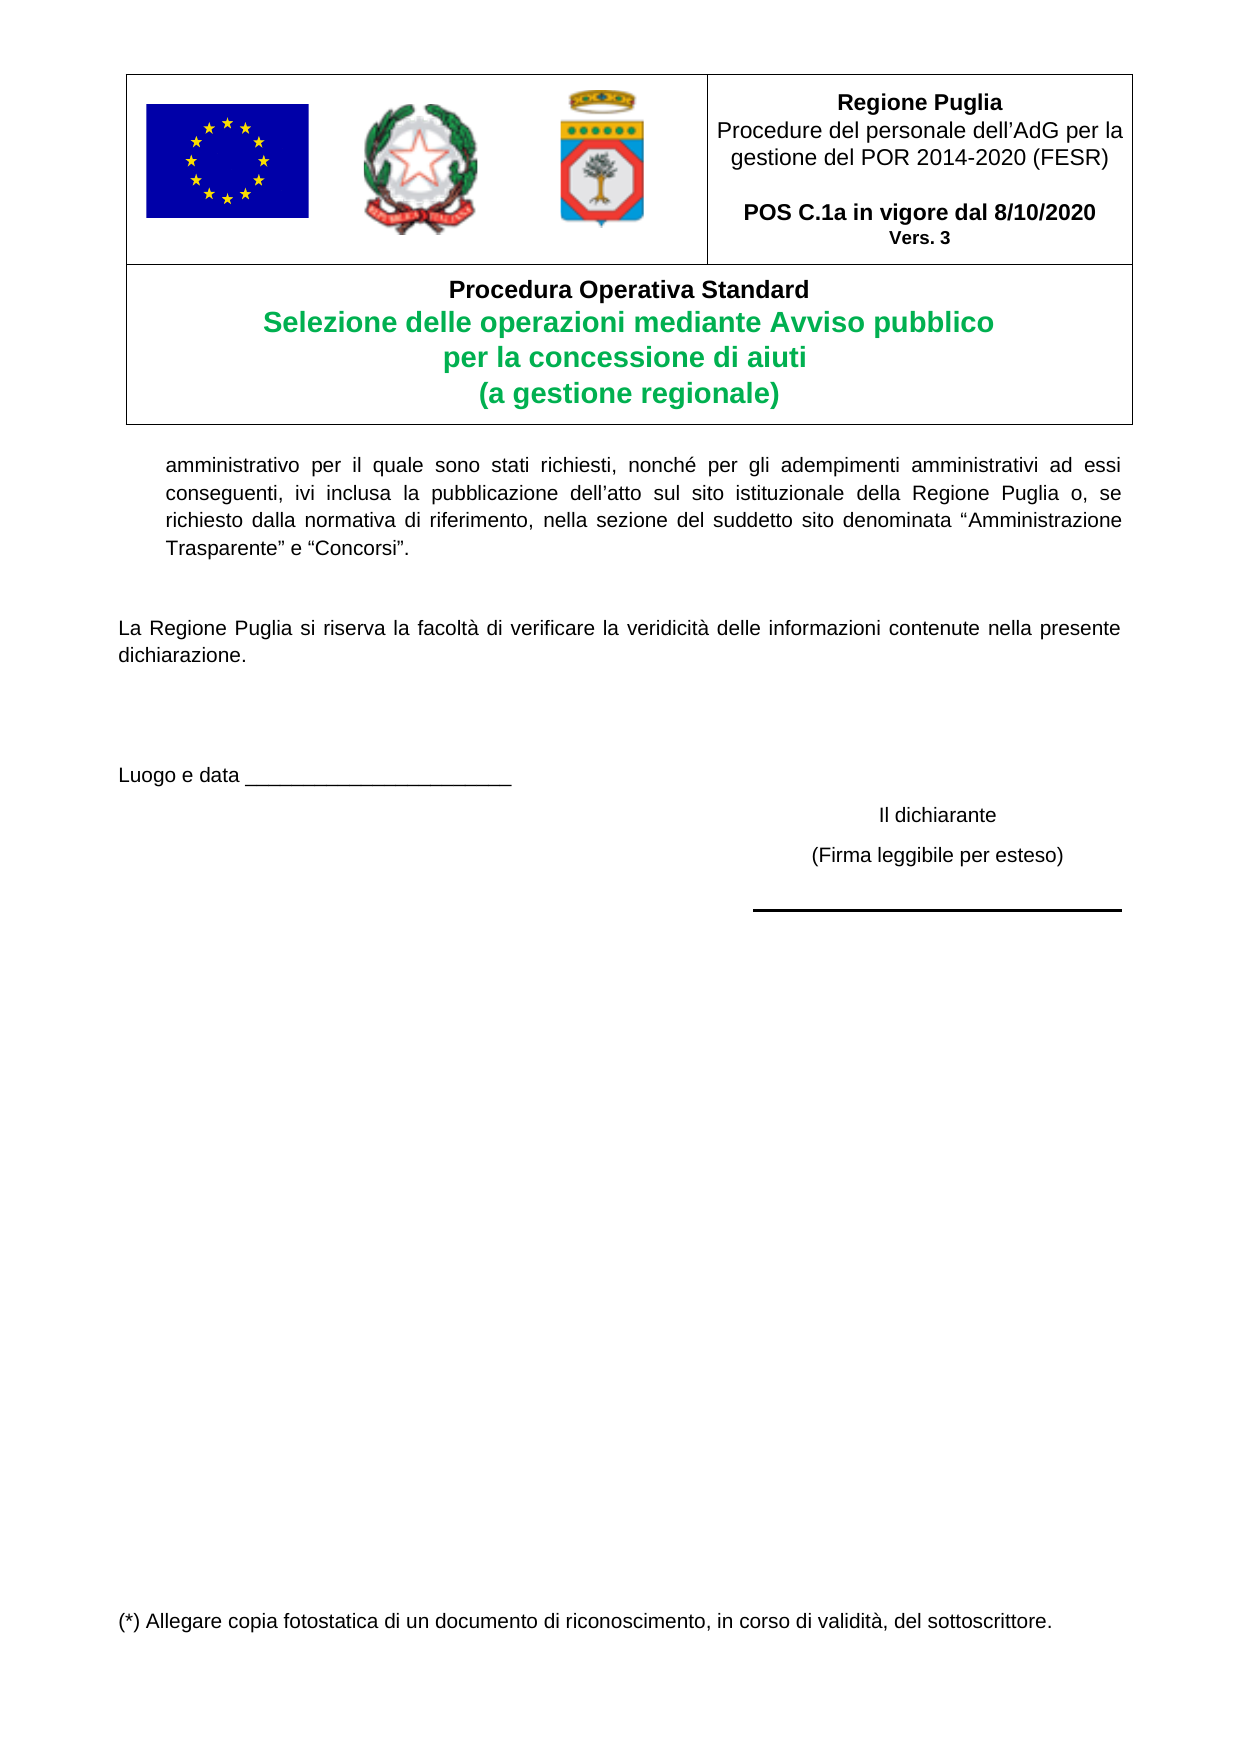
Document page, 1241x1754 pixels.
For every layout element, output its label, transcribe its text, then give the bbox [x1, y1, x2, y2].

picture [146, 104, 309, 218]
text La Regione Puglia si riserva la facoltà di verificare la veridicità delle informazioni contenute nella presente dichiarazione. [118, 616, 1122, 667]
picture [560, 90, 644, 228]
text Luogo e data _______________________ [118, 763, 1122, 787]
picture [363, 104, 478, 235]
text (*) Allegare copia fotostatica di un documento di riconoscimento, in corso di validità, del sottoscrittore. [118, 1608, 1122, 1632]
text Il dichiarante [753, 803, 1122, 827]
text (Firma leggibile per esteso) [753, 843, 1122, 867]
